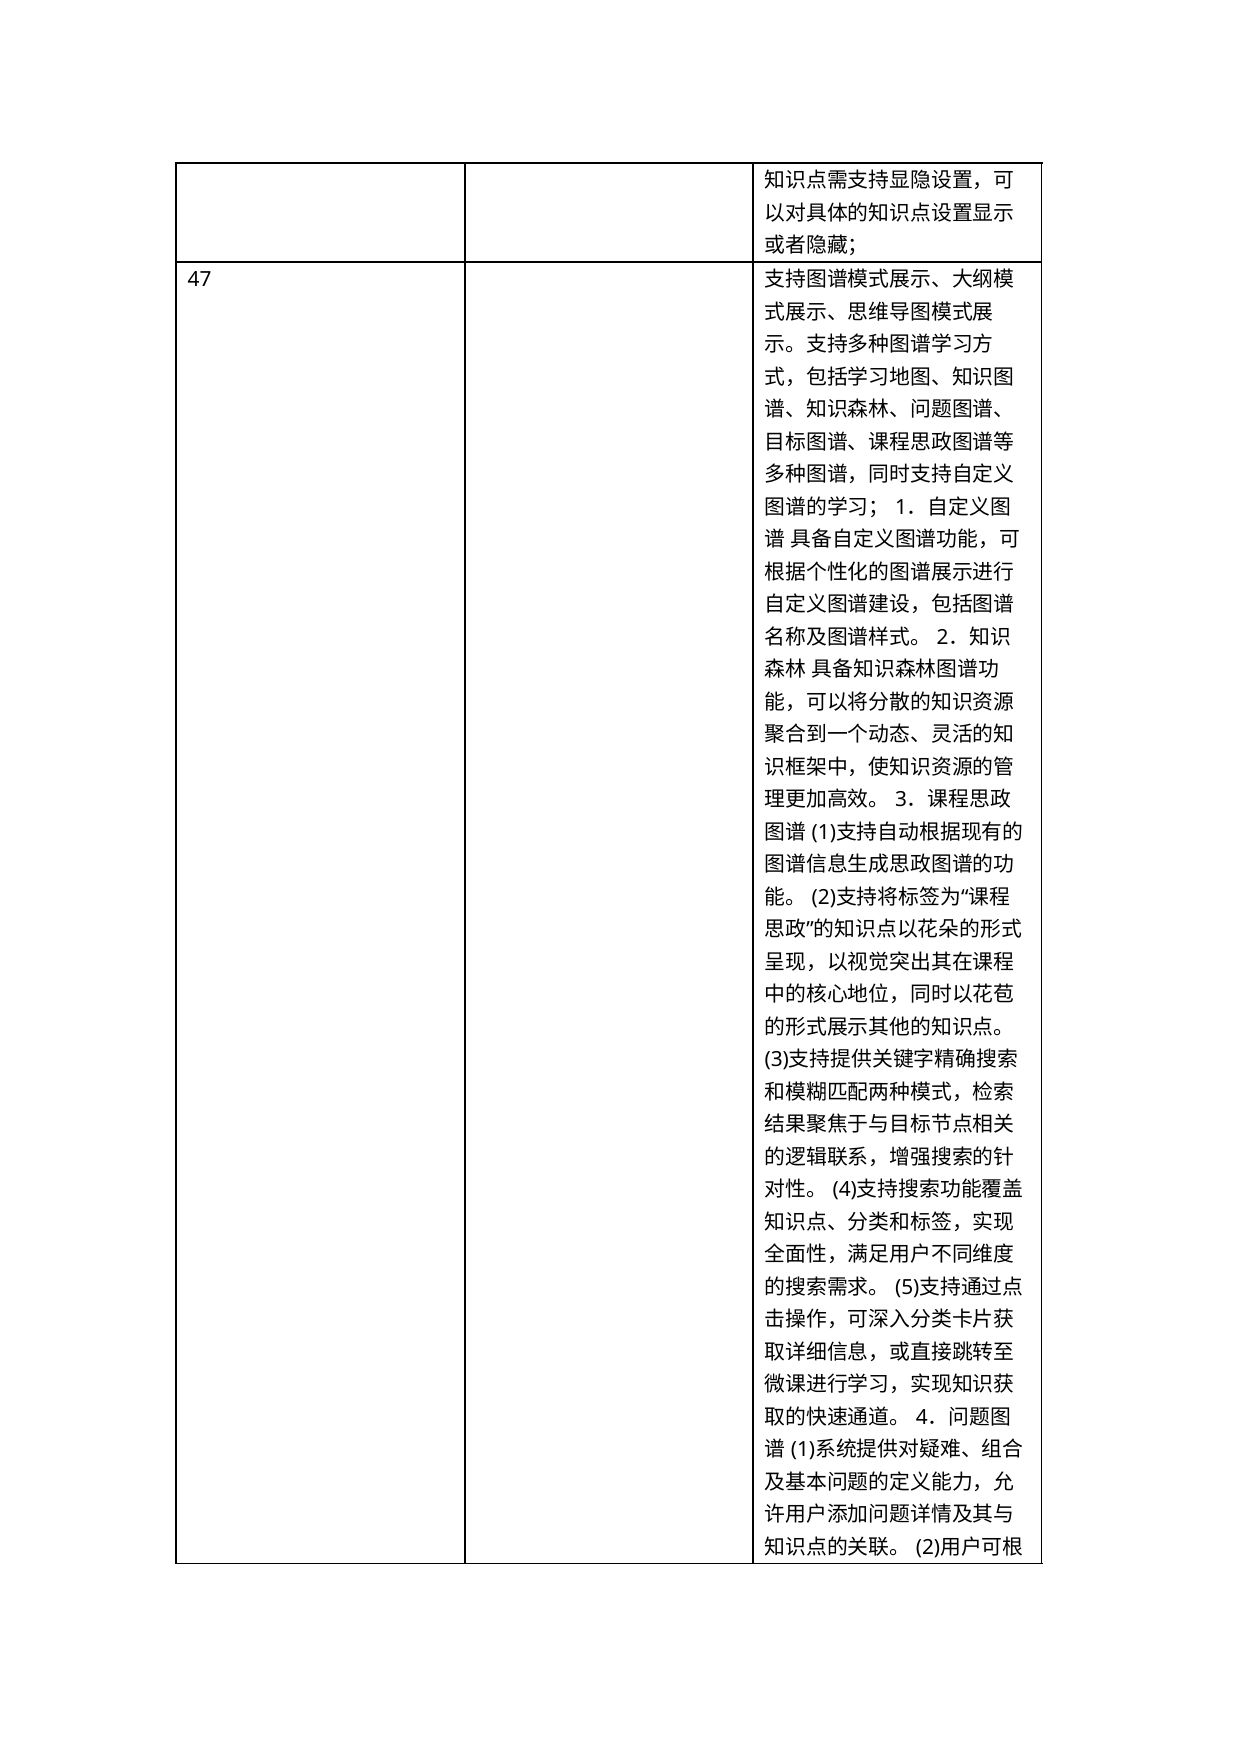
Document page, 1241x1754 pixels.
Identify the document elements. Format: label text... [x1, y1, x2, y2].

table_cell 46 [177, 164, 464, 261]
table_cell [754, 263, 1041, 1563]
table_cell [466, 164, 752, 261]
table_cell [754, 164, 1041, 261]
table_cell 47 [177, 263, 464, 1563]
table_cell [466, 263, 752, 1563]
